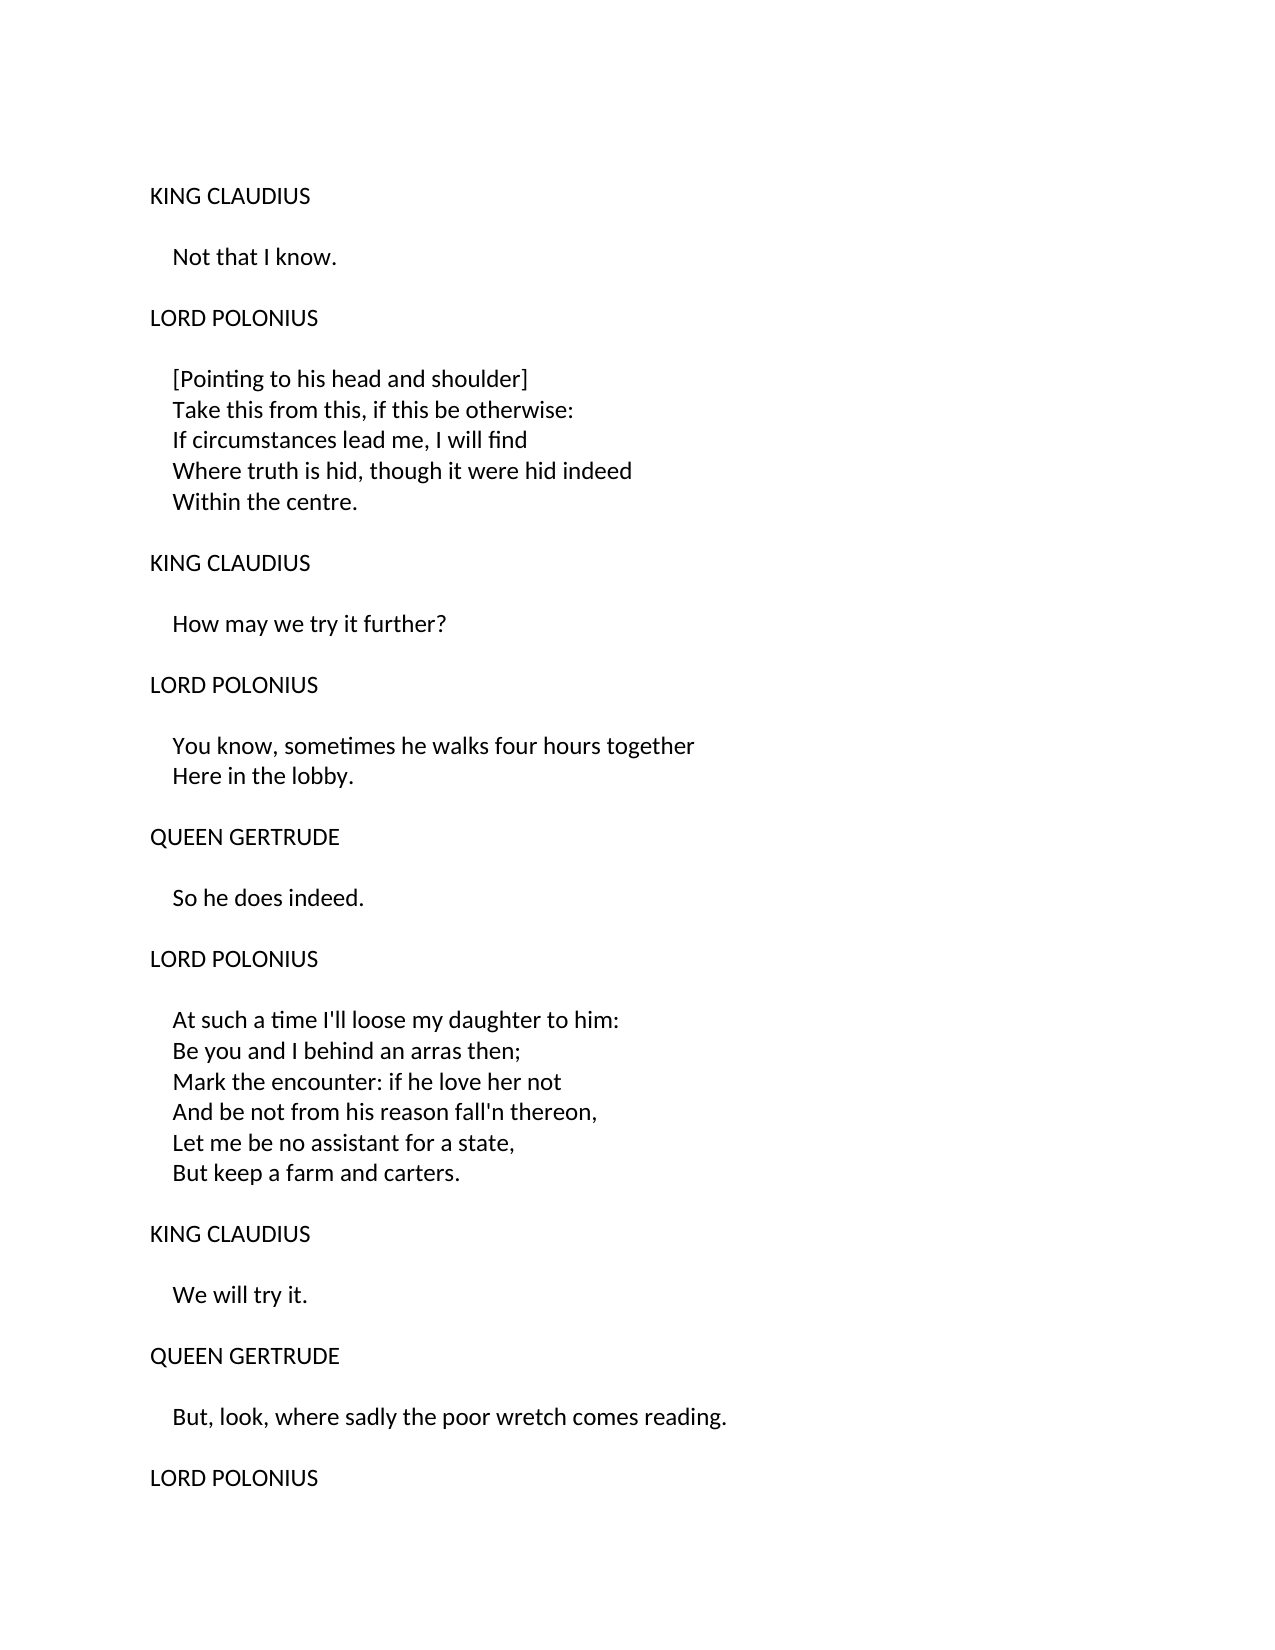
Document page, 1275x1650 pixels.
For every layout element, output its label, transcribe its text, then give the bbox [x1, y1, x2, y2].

text So he does indeed. [150, 882, 1125, 913]
text Mark the encounter: if he love her not [150, 1066, 1125, 1096]
text At such a time I'll loose my daughter to him: [150, 1004, 1125, 1035]
text Be you and I behind an arras then; [150, 1035, 1125, 1066]
text KING CLAUDIUS [150, 1218, 1125, 1249]
text And be not from his reason fall'n thereon, [150, 1096, 1125, 1127]
text Where truth is hid, though it were hid indeed [150, 455, 1125, 486]
text LORD POLONIUS [150, 669, 1125, 699]
text But keep a farm and carters. [150, 1157, 1125, 1188]
text Here in the lobby. [150, 760, 1125, 791]
text You know, sometimes he walks four hours together [150, 730, 1125, 760]
text Let me be no assistant for a state, [150, 1127, 1125, 1157]
text QUEEN GERTRUDE [150, 1340, 1125, 1371]
text But, look, where sadly the poor wretch comes reading. [150, 1401, 1125, 1432]
text Take this from this, if this be otherwise: [150, 394, 1125, 425]
text Not that I know. [150, 242, 1125, 272]
text If circumstances lead me, I will find [150, 425, 1125, 455]
text KING CLAUDIUS [150, 181, 1125, 211]
text LORD POLONIUS [150, 1462, 1125, 1493]
text KING CLAUDIUS [150, 547, 1125, 577]
text Within the centre. [150, 486, 1125, 516]
text LORD POLONIUS [150, 303, 1125, 333]
text [Pointing to his head and shoulder] [150, 364, 1125, 394]
text We will try it. [150, 1279, 1125, 1310]
text How may we try it further? [150, 608, 1125, 638]
text QUEEN GERTRUDE [150, 821, 1125, 852]
text LORD POLONIUS [150, 943, 1125, 974]
